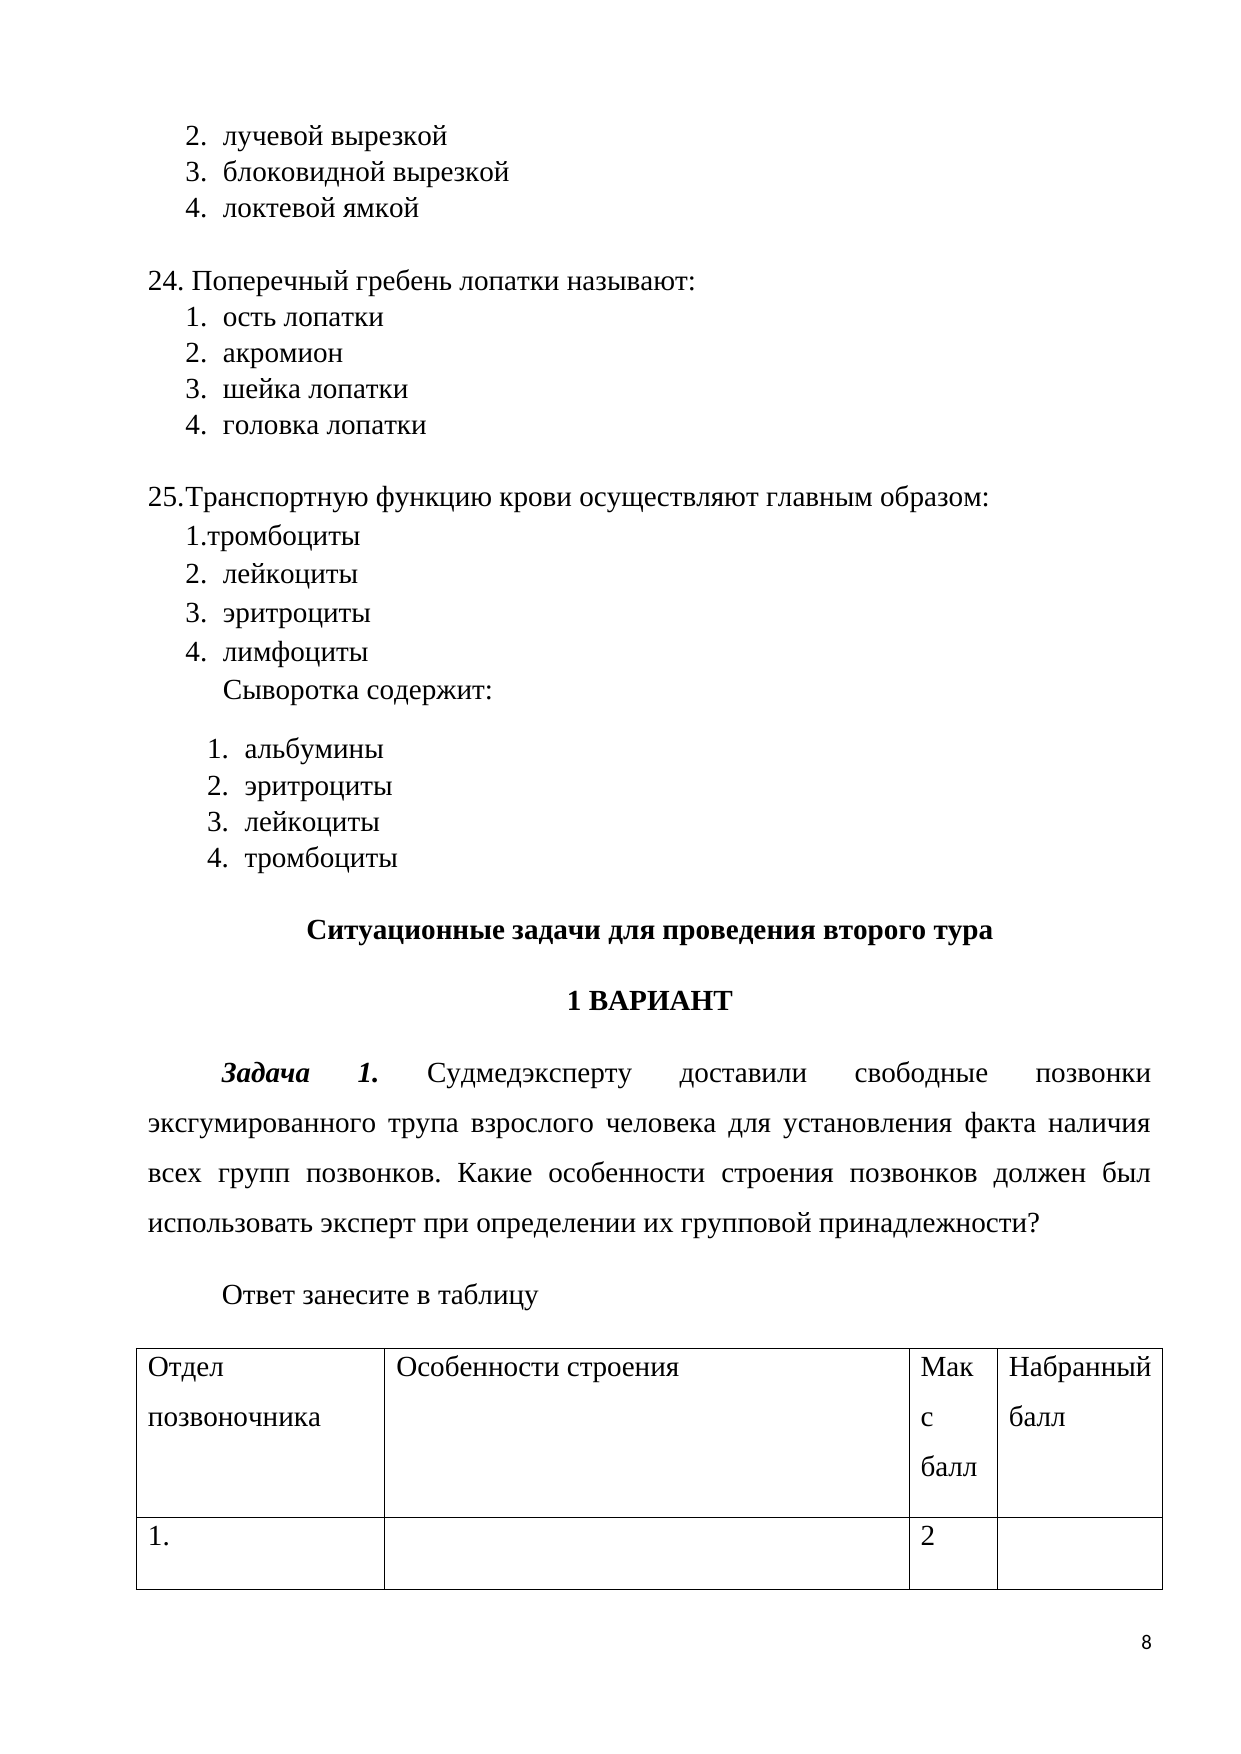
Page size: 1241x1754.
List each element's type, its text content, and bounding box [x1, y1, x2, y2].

list лучевой вырезкой [185, 118, 1152, 152]
text Ответ занесите в таблицу [148, 1277, 1152, 1310]
list Транспортную функцию крови осуществляют главным образом: [148, 479, 1152, 513]
text Ситуационные задачи для проведения второго тура [148, 912, 1152, 946]
table_cell [998, 1518, 1162, 1589]
text Задача 1. Судмедэксперту доставили свободные позвонки эксгумированного трупа взрослого человека для установления факта наличия всех групп позвонков. Какие особенности строения позвонков должен был использовать эксперт при определении их групповой принадлежности? [148, 1055, 1152, 1239]
table_header Особенности строения [385, 1349, 909, 1517]
list 1.тромбоциты [185, 518, 1152, 552]
table_cell 2 [910, 1518, 997, 1589]
list тромбоциты [207, 840, 1152, 874]
table_cell 1. [137, 1518, 384, 1589]
list альбумины [207, 732, 1152, 765]
list ость лопатки [185, 299, 1152, 332]
list акромион [185, 335, 1152, 368]
list головка лопатки [185, 407, 1152, 441]
list блоковидной вырезкой [185, 154, 1152, 188]
table_header Отдел позвоночника [137, 1349, 384, 1517]
text 1 ВАРИАНТ [148, 983, 1152, 1017]
table_header Макс балл [910, 1349, 997, 1517]
list локтевой ямкой [185, 190, 1152, 224]
table_header Набранный балл [998, 1349, 1162, 1517]
list эритроциты [207, 768, 1152, 801]
list эритроциты [185, 595, 1152, 629]
list лейкоциты [185, 557, 1152, 590]
list шейка лопатки [185, 371, 1152, 405]
table_cell [385, 1518, 909, 1589]
list лейкоциты [207, 804, 1152, 837]
list лимфоциты Сыворотка содержит: [185, 634, 1152, 706]
list 24. Поперечный гребень лопатки называют: [148, 263, 1152, 296]
